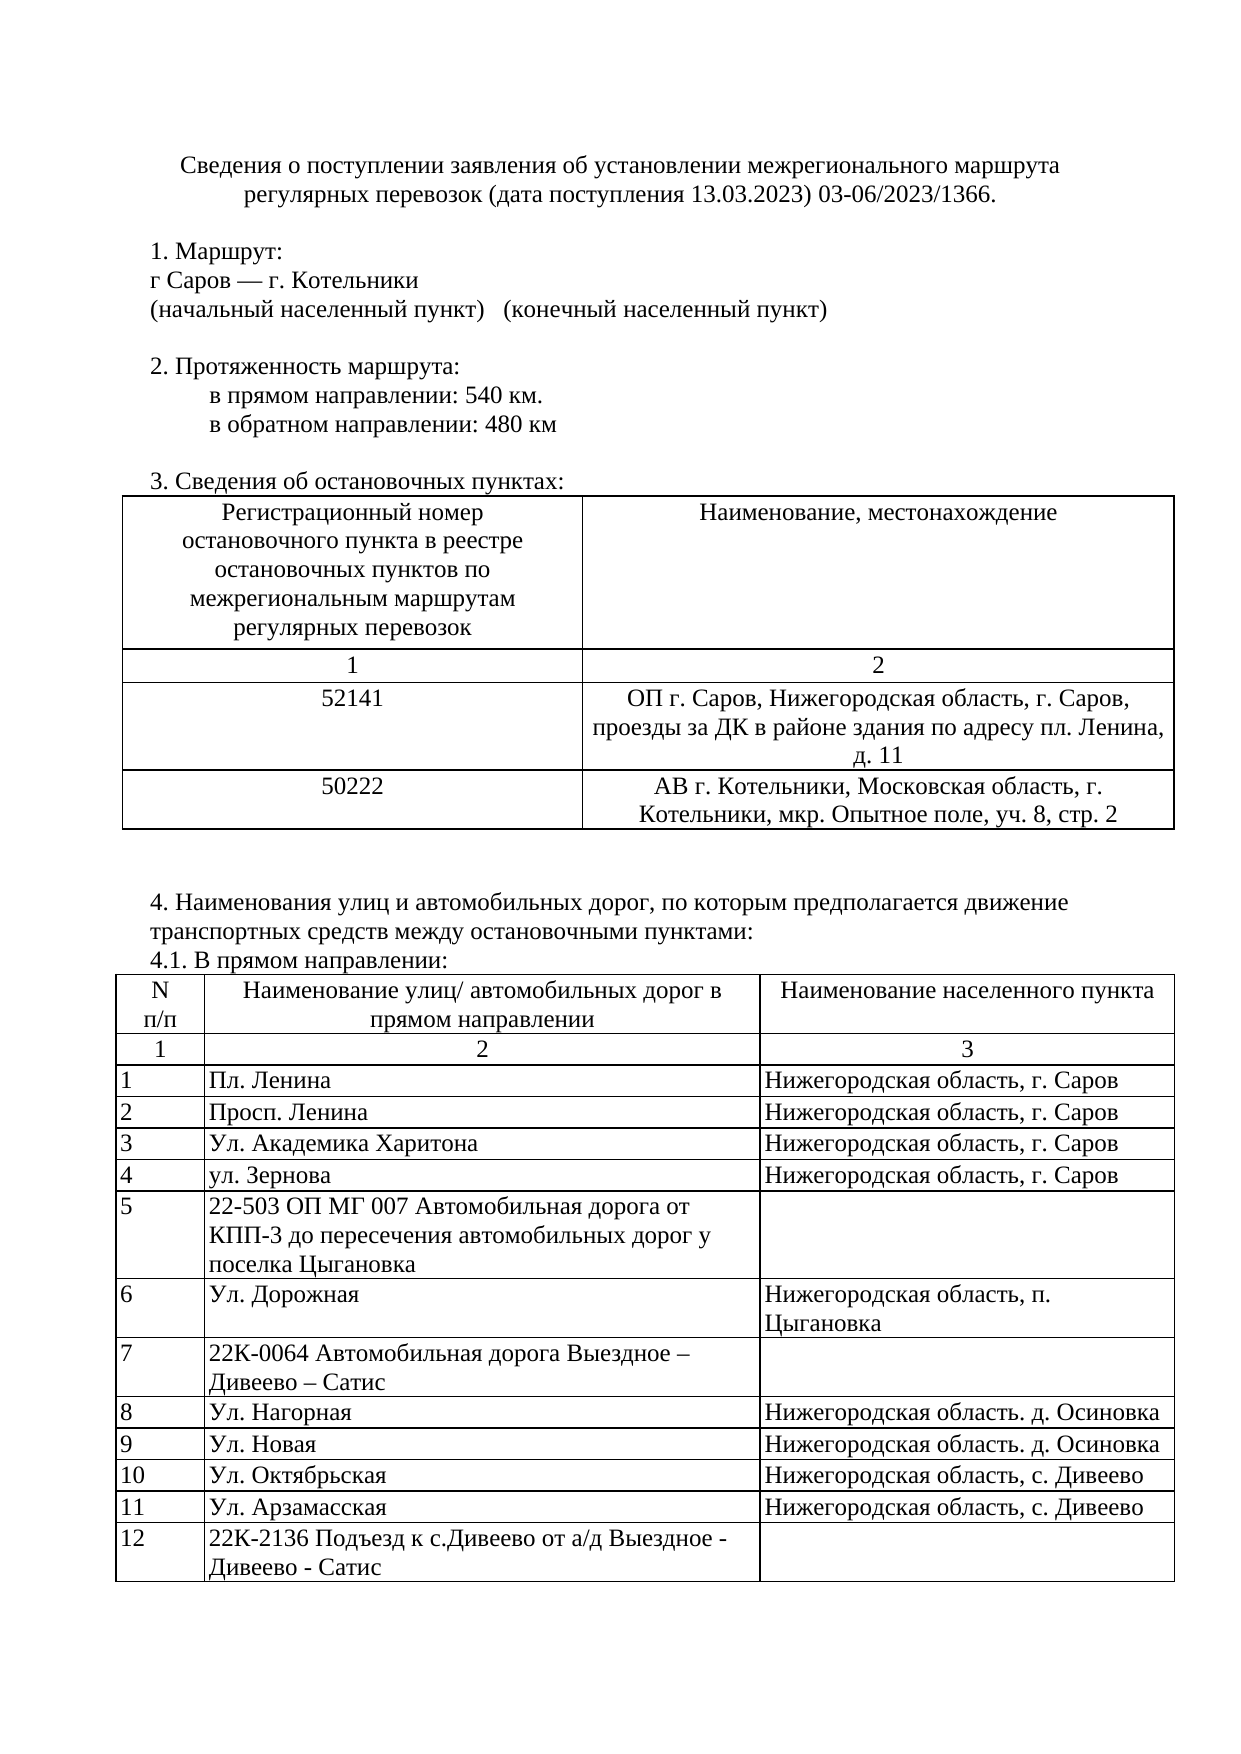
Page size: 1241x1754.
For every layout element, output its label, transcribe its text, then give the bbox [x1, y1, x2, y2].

text 4. Наименования улиц и автомобильных дорог, по которым предполагается движение транспортных средств между остановочными пунктами: [150, 887, 1090, 945]
table_cell [761, 1338, 1174, 1396]
text в обратном направлении: 480 км [150, 409, 1090, 437]
text в прямом направлении: 540 км. [150, 380, 1090, 409]
table_cell 1 [123, 650, 582, 681]
table_cell АВ г. Котельники, Московская область, г. Котельники, мкр. Опытное поле, уч. 8, стр. 2 [583, 771, 1173, 828]
table_cell 1 [117, 1066, 204, 1096]
table_cell 11 [117, 1492, 204, 1522]
table_cell 1 [117, 1034, 204, 1064]
text 4.1. В прямом направлении: [150, 945, 1090, 973]
table_header Наименование населенного пункта [761, 975, 1174, 1033]
table_cell 22К-2136 Подъезд к с.Дивеево от а/д Выездное - Дивеево - Сатис [205, 1523, 759, 1581]
table_cell Ул. Арзамасская [205, 1492, 759, 1522]
table_header Наименование, местонахождение [583, 497, 1173, 648]
table_cell 2 [583, 650, 1173, 681]
table_cell Нижегородская область, п. Цыгановка [761, 1279, 1174, 1337]
table_cell Ул. Дорожная [205, 1279, 759, 1337]
table_cell 3 [761, 1034, 1174, 1064]
table_cell 22-503 ОП МГ 007 Автомобильная дорога от КПП-3 до пересечения автомобильных дорог у поселка Цыгановка [205, 1192, 759, 1278]
text г Саров — г. Котельники [150, 265, 1090, 294]
table_cell Пл. Ленина [205, 1066, 759, 1096]
text Сведения о поступлении заявления об установлении межрегионального маршрута регулярных перевозок (дата поступления 13.03.2023) 03-06/2023/1366. [150, 150, 1090, 207]
table_cell Нижегородская область, г. Саров [761, 1066, 1174, 1096]
table_cell 52141 [123, 683, 582, 769]
table_cell Ул. Академика Харитона [205, 1129, 759, 1158]
table_cell Нижегородская область, с. Дивеево [761, 1460, 1174, 1490]
table_cell Ул. Октябрьская [205, 1460, 759, 1490]
table_cell [761, 1523, 1174, 1581]
text 3. Сведения об остановочных пунктах: [150, 466, 1090, 495]
text (начальный населенный пункт) (конечный населенный пункт) [150, 294, 1090, 322]
table_cell 9 [117, 1429, 204, 1459]
table_cell 2 [205, 1034, 759, 1064]
table_cell 7 [117, 1338, 204, 1396]
table_cell 12 [117, 1523, 204, 1581]
table_cell 50222 [123, 771, 582, 828]
text 1. Маршрут: [150, 236, 1090, 265]
table_cell Ул. Нагорная [205, 1397, 759, 1427]
table_cell Нижегородская область. д. Осиновка [761, 1397, 1174, 1427]
table_cell Нижегородская область, г. Саров [761, 1129, 1174, 1158]
table_header Наименование улиц/ автомобильных дорог в прямом направлении [205, 975, 759, 1033]
table_cell Нижегородская область, г. Саров [761, 1097, 1174, 1127]
table_cell 2 [117, 1097, 204, 1127]
table_cell 5 [117, 1192, 204, 1278]
table_header Регистрационный номер остановочного пункта в реестре остановочных пунктов по межрегиональным маршрутам регулярных перевозок [123, 497, 582, 648]
table_cell ОП г. Саров, Нижегородская область, г. Саров, проезды за ДК в районе здания по адресу пл. Ленина, д. 11 [583, 683, 1173, 769]
table_cell 6 [117, 1279, 204, 1337]
table_cell [761, 1192, 1174, 1278]
table_header N п/п [117, 975, 204, 1033]
table_cell Нижегородская область, г. Саров [761, 1160, 1174, 1190]
table_cell Нижегородская область, с. Дивеево [761, 1492, 1174, 1522]
table_cell 8 [117, 1397, 204, 1427]
table_cell 3 [117, 1129, 204, 1158]
table_cell 4 [117, 1160, 204, 1190]
table_cell Ул. Новая [205, 1429, 759, 1459]
text 2. Протяженность маршрута: [150, 351, 1090, 380]
table_cell 10 [117, 1460, 204, 1490]
table_cell Просп. Ленина [205, 1097, 759, 1127]
table_cell 22К-0064 Автомобильная дорога Выездное – Дивеево – Сатис [205, 1338, 759, 1396]
table_cell Нижегородская область. д. Осиновка [761, 1429, 1174, 1459]
table_cell ул. Зернова [205, 1160, 759, 1190]
